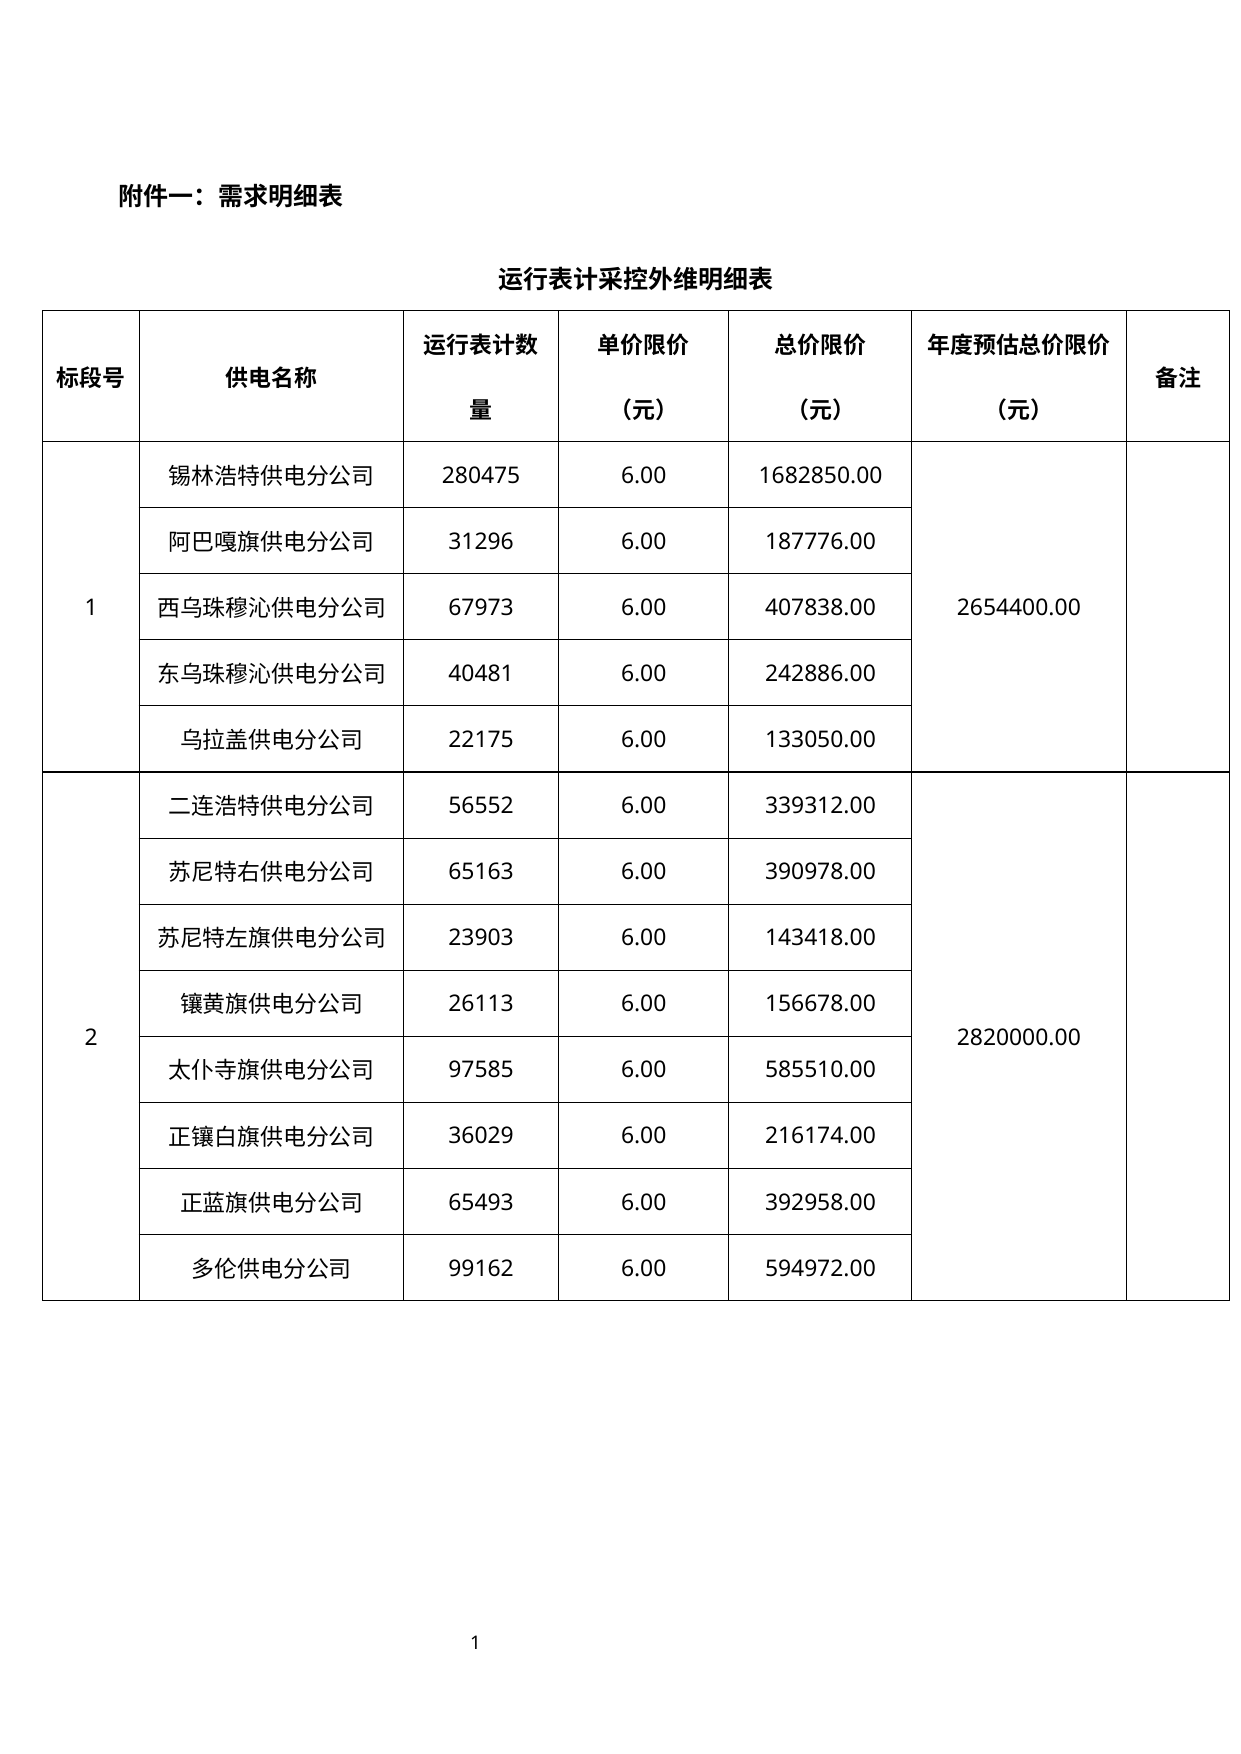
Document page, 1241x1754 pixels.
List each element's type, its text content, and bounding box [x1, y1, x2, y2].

table_cell 6.00 [559, 508, 728, 573]
table_cell 年度预估总价限价（元） [912, 311, 1126, 441]
table_cell 6.00 [559, 640, 728, 705]
table_cell 31296 [404, 508, 558, 573]
table_cell 390978.00 [729, 839, 911, 903]
table_cell 99162 [404, 1235, 558, 1300]
table_cell 东乌珠穆沁供电分公司 [140, 640, 403, 705]
table_cell 65163 [404, 839, 558, 903]
table_cell 1 [43, 442, 139, 771]
table_cell 阿巴嘎旗供电分公司 [140, 508, 403, 573]
table_cell 6.00 [559, 1037, 728, 1102]
table_cell 苏尼特左旗供电分公司 [140, 905, 403, 969]
table_cell 乌拉盖供电分公司 [140, 706, 403, 771]
table_cell 56552 [404, 773, 558, 837]
table_cell 正蓝旗供电分公司 [140, 1169, 403, 1234]
table_cell 6.00 [559, 839, 728, 903]
table_cell 133050.00 [729, 706, 911, 771]
table_cell 6.00 [559, 1103, 728, 1168]
table_cell 585510.00 [729, 1037, 911, 1102]
table_cell 156678.00 [729, 971, 911, 1036]
table_cell 6.00 [559, 574, 728, 639]
table_cell 6.00 [559, 1169, 728, 1234]
table_cell 运行表计数量 [404, 311, 558, 441]
table_cell 143418.00 [729, 905, 911, 969]
table_cell 407838.00 [729, 574, 911, 639]
table_cell 6.00 [559, 971, 728, 1036]
table_cell 280475 [404, 442, 558, 507]
table_cell 总价限价（元） [729, 311, 911, 441]
table_cell 65493 [404, 1169, 558, 1234]
table_cell 242886.00 [729, 640, 911, 705]
table_cell 西乌珠穆沁供电分公司 [140, 574, 403, 639]
table_cell 36029 [404, 1103, 558, 1168]
table_cell 6.00 [559, 773, 728, 837]
table_cell 67973 [404, 574, 558, 639]
table_cell 标段号 [43, 311, 139, 441]
table_cell 供电名称 [140, 311, 403, 441]
table_cell 2654400.00 [912, 442, 1126, 771]
table_cell 苏尼特右供电分公司 [140, 839, 403, 903]
table_cell 97585 [404, 1037, 558, 1102]
text 附件一：需求明细表 [118, 162, 1122, 227]
table_cell 594972.00 [729, 1235, 911, 1300]
table_cell [1127, 442, 1229, 771]
table_cell 2 [43, 773, 139, 1300]
table_header 运行表计采控外维明细表 [43, 245, 1229, 310]
table_cell 锡林浩特供电分公司 [140, 442, 403, 507]
table_cell 2820000.00 [912, 773, 1126, 1300]
table_cell 备注 [1127, 311, 1229, 441]
table_cell 多伦供电分公司 [140, 1235, 403, 1300]
table_cell 太仆寺旗供电分公司 [140, 1037, 403, 1102]
table_cell 23903 [404, 905, 558, 969]
table_cell 6.00 [559, 442, 728, 507]
table_cell 单价限价（元） [559, 311, 728, 441]
table_cell 339312.00 [729, 773, 911, 837]
table_cell 6.00 [559, 1235, 728, 1300]
table_cell 40481 [404, 640, 558, 705]
table_cell 6.00 [559, 706, 728, 771]
table_cell 26113 [404, 971, 558, 1036]
table_cell 二连浩特供电分公司 [140, 773, 403, 837]
table_cell 187776.00 [729, 508, 911, 573]
table_cell 正镶白旗供电分公司 [140, 1103, 403, 1168]
table_cell 216174.00 [729, 1103, 911, 1168]
table_cell 22175 [404, 706, 558, 771]
table_cell 1682850.00 [729, 442, 911, 507]
table_cell 镶黄旗供电分公司 [140, 971, 403, 1036]
table_cell [1127, 773, 1229, 1300]
table_cell 392958.00 [729, 1169, 911, 1234]
table_cell 6.00 [559, 905, 728, 969]
